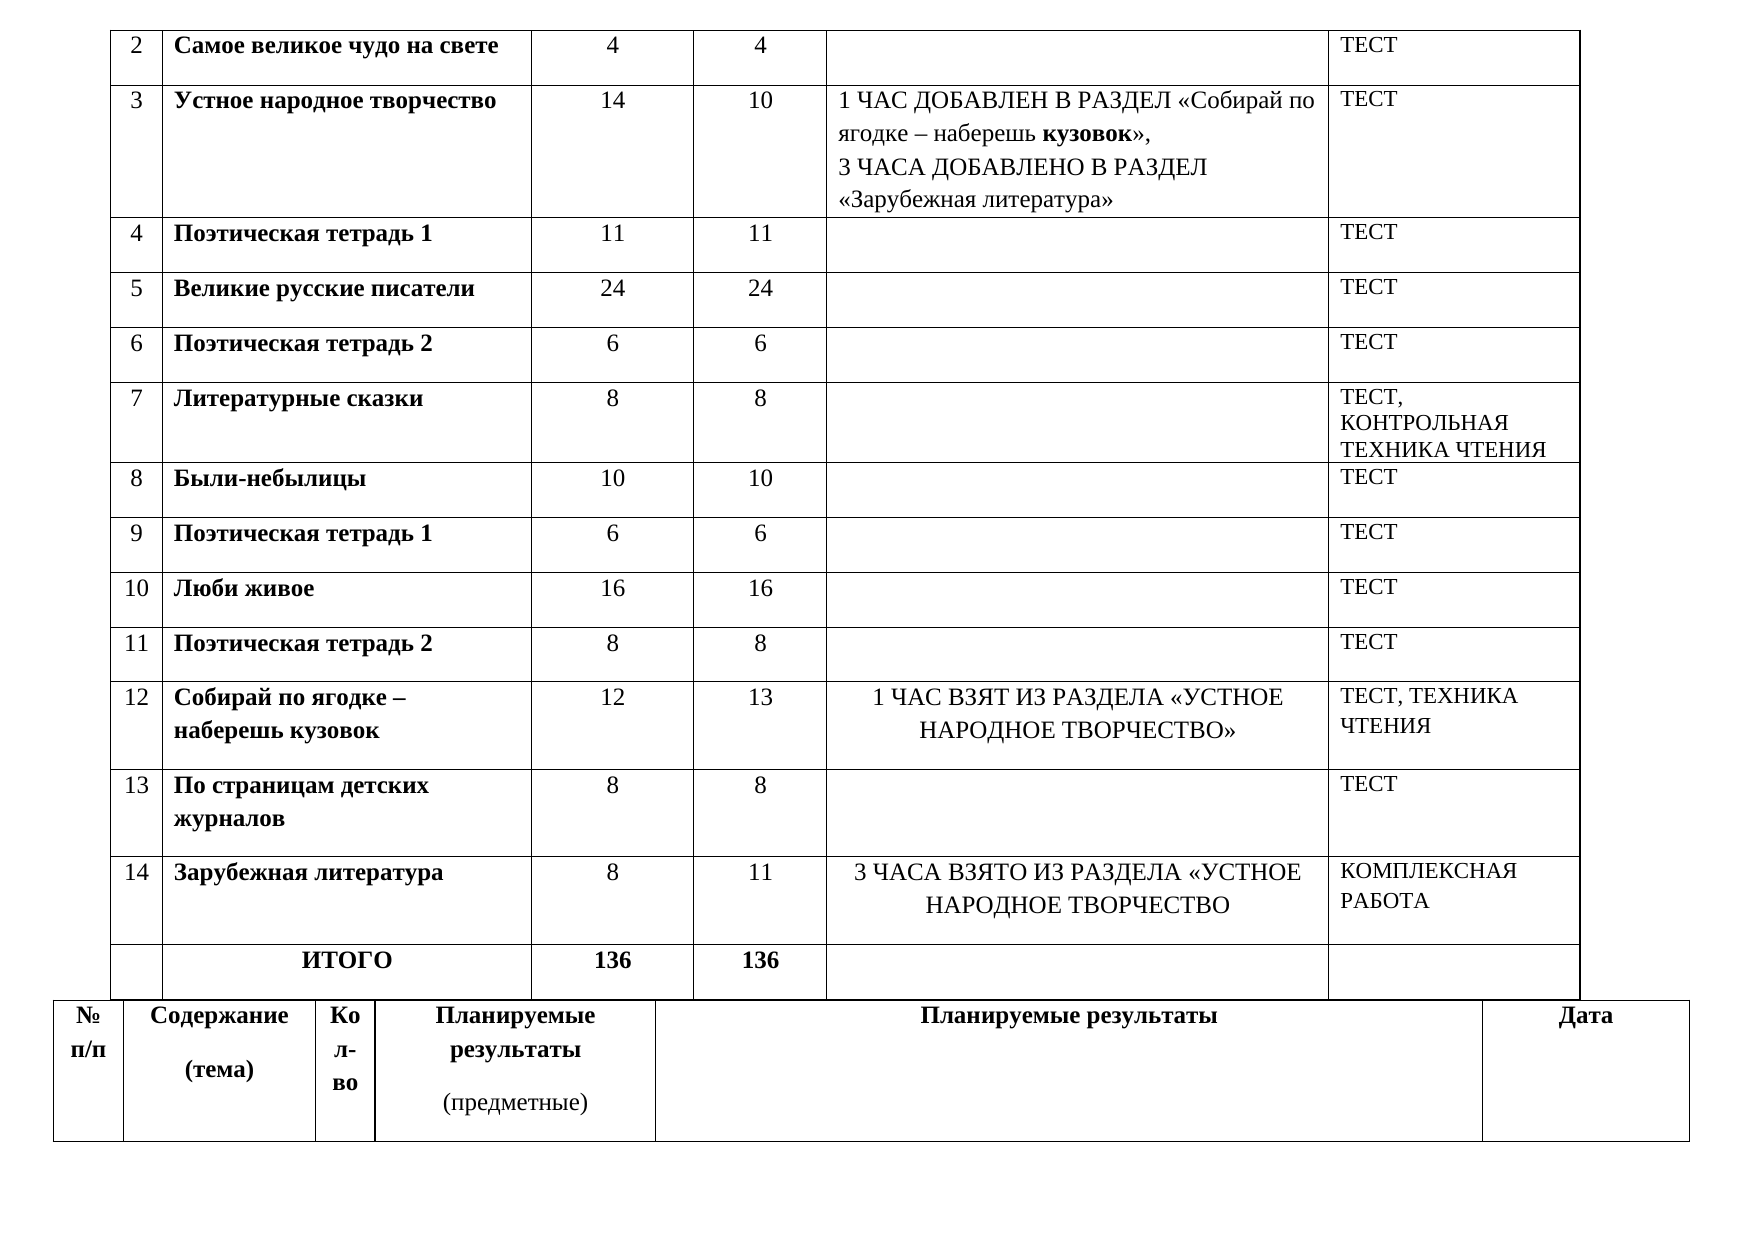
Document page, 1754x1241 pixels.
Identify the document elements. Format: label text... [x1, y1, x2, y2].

table_cell [827, 328, 1328, 382]
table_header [656, 1001, 1482, 1141]
table_cell 136 [532, 945, 693, 998]
table_cell 5 [111, 273, 162, 327]
table_cell 6 [532, 328, 693, 382]
table_cell 16 [532, 573, 693, 627]
table_cell [827, 273, 1328, 327]
table_cell 24 [694, 273, 826, 327]
table_cell 4 [111, 218, 162, 272]
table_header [376, 1001, 655, 1141]
table_cell ТЕСТ [1329, 328, 1579, 382]
table_cell Зарубежная литература [163, 857, 531, 944]
table_cell 3 часа взято из раздела «Устное народное творчество [827, 857, 1328, 944]
table_cell [827, 218, 1328, 272]
table_cell 10 [532, 463, 693, 517]
table_cell 8 [532, 770, 693, 856]
table_cell [827, 383, 1328, 462]
table_cell По страницам детских журналов [163, 770, 531, 856]
table_cell 8 [532, 857, 693, 944]
table_cell [827, 628, 1328, 681]
table_cell 8 [694, 628, 826, 681]
table_cell 11 [532, 218, 693, 272]
table_header Дата [1483, 1001, 1689, 1141]
table_cell Были-небылицы [163, 463, 531, 517]
table_cell ТЕСТ [1329, 463, 1579, 517]
table_cell ТЕСТ [1329, 628, 1579, 681]
table_cell 6 [532, 518, 693, 572]
table_cell 7 [111, 383, 162, 462]
table_cell Великие русские писатели [163, 273, 531, 327]
table_cell 14 [532, 86, 693, 217]
table_cell 16 [694, 573, 826, 627]
table_cell Поэтическая тетрадь 1 [163, 518, 531, 572]
table_cell 4 [532, 31, 693, 84]
table_cell 13 [111, 770, 162, 856]
table_cell 3 [111, 86, 162, 217]
table_cell 136 [694, 945, 826, 998]
table_cell Поэтическая тетрадь 2 [163, 628, 531, 681]
table_cell Собирай по ягодке – наберешь кузовок [163, 682, 531, 769]
table_header Кол-во часов [316, 1001, 374, 1141]
table_cell ТЕСТ [1329, 573, 1579, 627]
table_cell 6 [694, 328, 826, 382]
table_header № п/п [54, 1001, 123, 1141]
table_cell 9 [111, 518, 162, 572]
table_cell 8 [694, 770, 826, 856]
table_cell 24 [532, 273, 693, 327]
table_cell ТЕСТ [1329, 518, 1579, 572]
table_cell 8 [111, 463, 162, 517]
table_cell Поэтическая тетрадь 1 [163, 218, 531, 272]
table_cell Литературные сказки [163, 383, 531, 462]
table_cell КОМПЛЕКСНАЯ РАБОТА [1329, 857, 1579, 944]
table_cell [827, 31, 1328, 84]
table_cell 8 [532, 628, 693, 681]
table_cell 11 [111, 628, 162, 681]
table_cell Поэтическая тетрадь 2 [163, 328, 531, 382]
table_cell 10 [111, 573, 162, 627]
table_cell 6 [694, 518, 826, 572]
table_cell 12 [111, 682, 162, 769]
table_cell ТЕСТ, КОНТРОЛЬНАЯ ТЕХНИКА ЧТЕНИЯ [1403, 383, 1579, 462]
table_cell ТЕСТ, ТЕХНИКА ЧТЕНИЯ [1329, 682, 1579, 769]
table_cell 11 [694, 218, 826, 272]
table_cell 12 [532, 682, 693, 769]
table_cell [827, 463, 1328, 517]
table_cell [827, 945, 1328, 998]
table_cell 8 [694, 383, 826, 462]
table_cell ТЕСТ [1329, 218, 1579, 272]
table_cell ТЕСТ [1329, 770, 1579, 856]
table_cell 10 [694, 463, 826, 517]
table_cell [827, 518, 1328, 572]
table_cell [1329, 945, 1579, 998]
table_cell 1 час взят из раздела «Устное народное творчество» [827, 682, 1328, 769]
table_cell 13 [694, 682, 826, 769]
table_cell 14 [111, 857, 162, 944]
table_cell ТЕСТ [1329, 31, 1579, 84]
table_header Содержание (тема) [124, 1001, 315, 1141]
table_cell Устное народное творчество [163, 86, 531, 217]
table_cell [827, 573, 1328, 627]
table_cell 2 [111, 31, 162, 84]
table_cell 6 [111, 328, 162, 382]
table_cell Тест [1329, 86, 1579, 217]
table_cell ИТОГО [163, 945, 531, 998]
table_cell [111, 945, 162, 998]
table_cell ТЕСТ [1329, 273, 1579, 327]
table_cell 11 [694, 857, 826, 944]
table_cell Самое великое чудо на свете [163, 31, 531, 84]
table_cell 8 [532, 383, 693, 462]
table_cell [827, 770, 1328, 856]
table_cell 1 час добавлен в раздел «Собирай по ягодке – наберешь кузовок», 3 часа добавлено в раздел «Зарубежная литература» [827, 86, 1328, 217]
table_cell 10 [694, 86, 826, 217]
table_cell 4 [694, 31, 826, 84]
table_cell Люби живое [163, 573, 531, 627]
